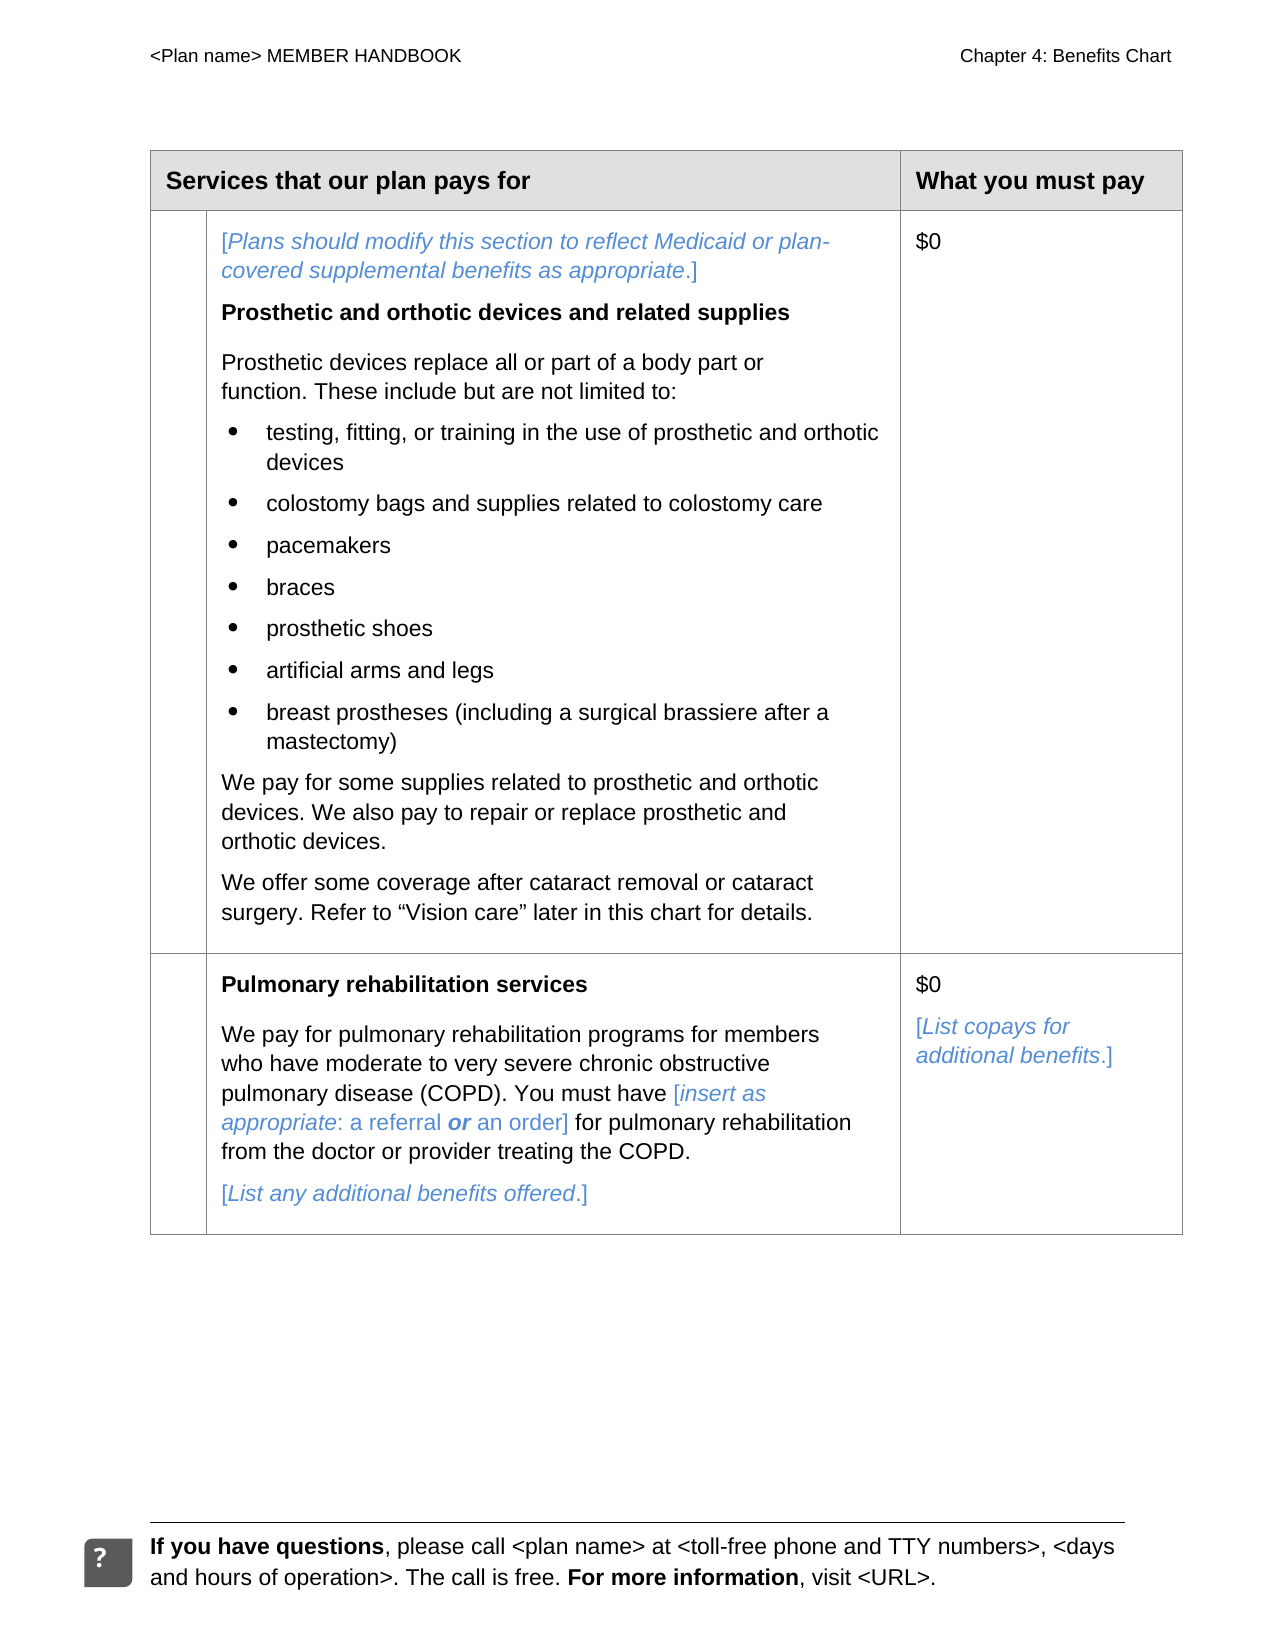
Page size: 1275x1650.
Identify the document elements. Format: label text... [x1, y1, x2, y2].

table_cell $0 [901, 211, 1182, 953]
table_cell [901, 954, 1182, 1234]
table_header What you must pay [901, 151, 1182, 210]
table_header Services that our plan pays for [151, 151, 900, 210]
table_cell Pulmonary rehabilitation services We pay for pulmonary rehabilitation programs for members who have moderate to very severe chronic obstructive pulmonary disease (COPD). You must have [insert as appropriate: a referral or an order] for pulmonary rehabilitation from the doctor or provider treating the COPD. [List any additional benefits offered.] [207, 954, 900, 1234]
table_cell [Plans should modify this section to reflect Medicaid or plan-covered supplemental benefits as appropriate.] Prosthetic and orthotic devices and related supplies Prosthetic devices replace all or part of a body part or function. These include but are not limited to: testing, fitting, or training in the use of prosthetic and orthotic devices colostomy bags and supplies related to colostomy care pacemakers braces prosthetic shoes artificial arms and legs breast prostheses (including a surgical brassiere after a mastectomy) We pay for some supplies related to prosthetic and orthotic devices. We also pay to repair or replace prosthetic and orthotic devices. We offer some coverage after cataract removal or cataract surgery. Refer to “Vision care” later in this chart for details. [207, 211, 900, 953]
table_cell [151, 211, 206, 953]
table_cell [151, 954, 206, 1234]
